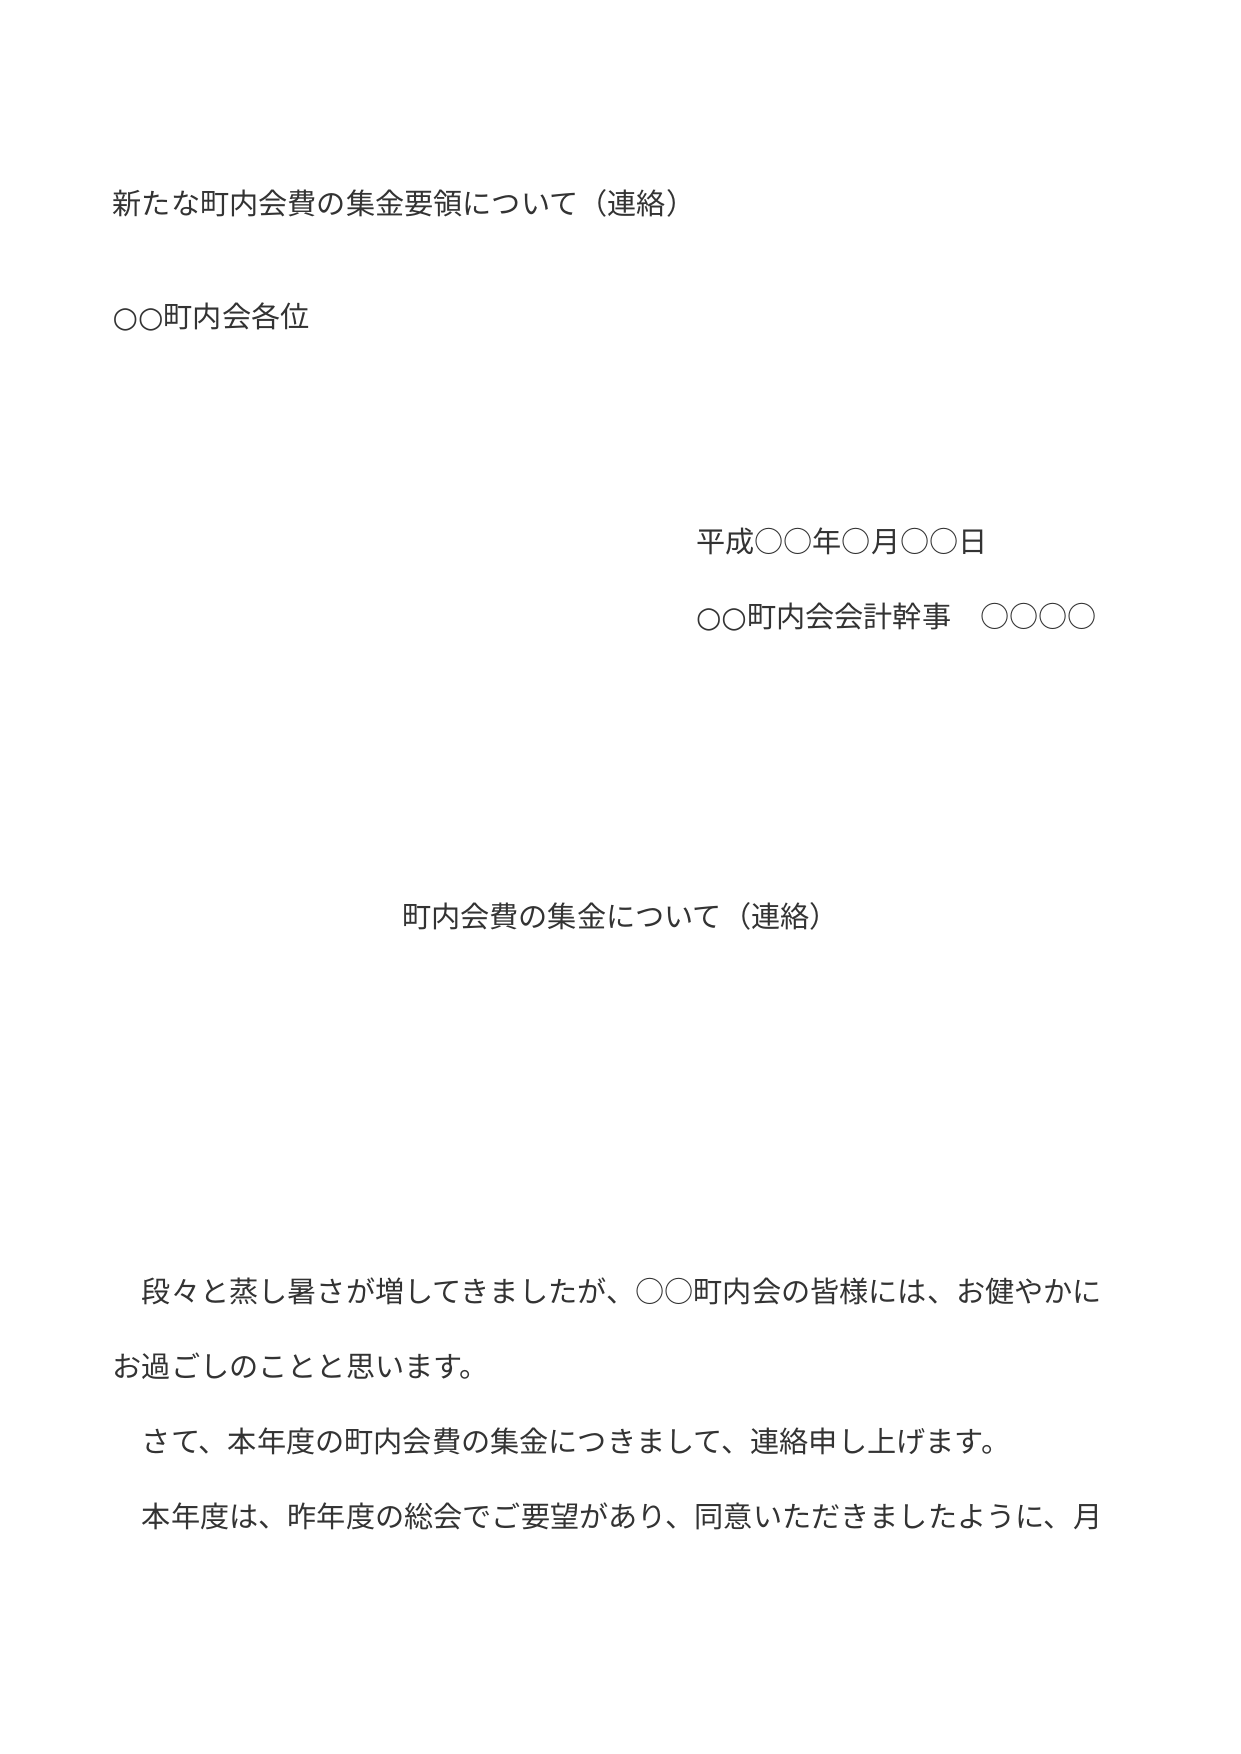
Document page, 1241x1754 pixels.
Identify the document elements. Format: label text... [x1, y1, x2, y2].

text 新たな町内会費の集金要領について（連絡） [112, 164, 1128, 277]
text 段々と蒸し暑さが増してきましたが、○○町内会の皆様には、お健やかにお過ごしのことと思います。 [112, 1252, 1128, 1402]
text さて、本年度の町内会費の集金につきまして、連絡申し上げます。 [112, 1402, 1128, 1477]
text 町内会費の集金について（連絡） [112, 877, 1128, 952]
text 平成○○年○月○○日 [112, 502, 1128, 577]
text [112, 1477, 1128, 1552]
text ○○町内会会計幹事 ○○○○ [112, 577, 1128, 652]
text ○○町内会各位 [112, 277, 1128, 352]
